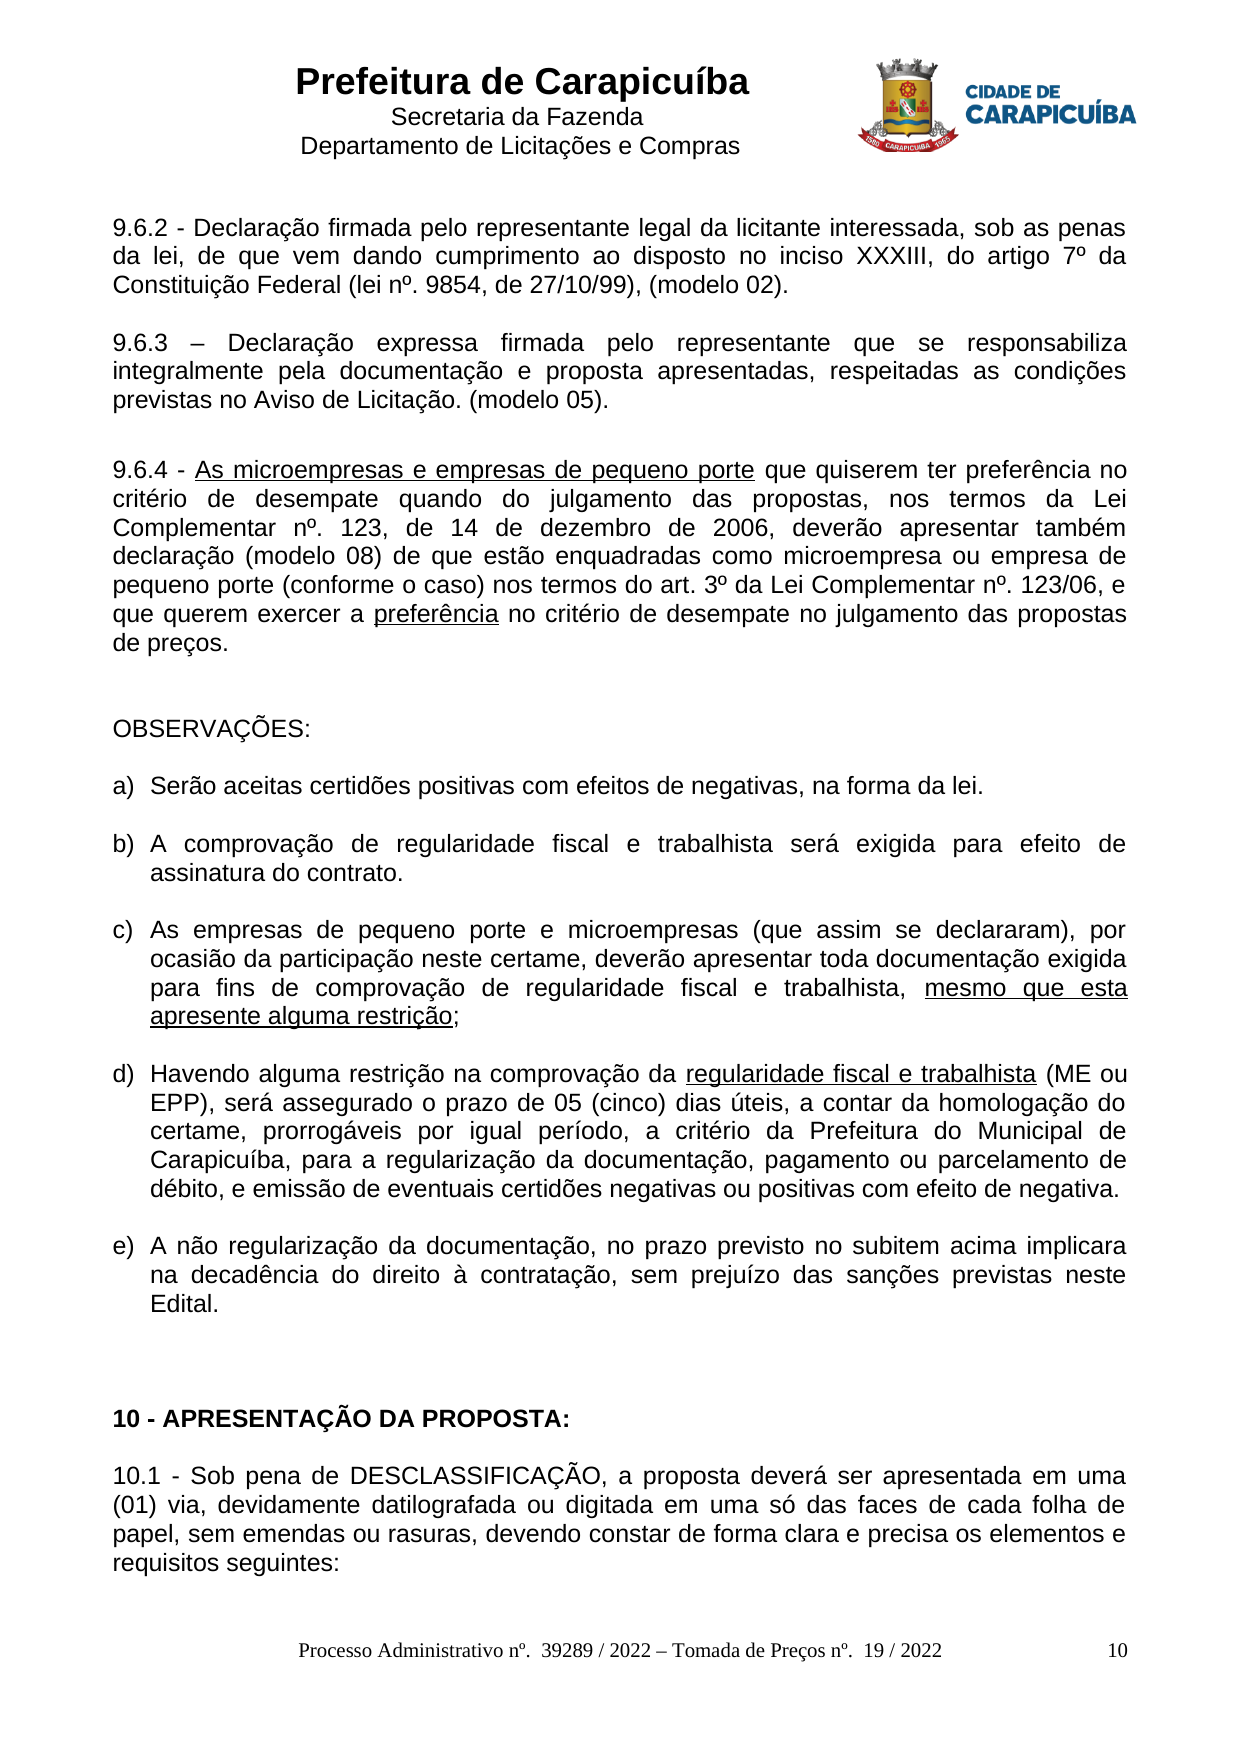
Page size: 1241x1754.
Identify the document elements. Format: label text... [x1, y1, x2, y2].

text 9.6.2 - Declaração firmada pelo representante legal da licitante interessada, sob as penas da lei, de que vem dando cumprimento ao disposto no inciso XXXIII, do artigo 7º da Constituição Federal (lei nº. 9854, de 27/10/99), (modelo 02). [112, 212, 1128, 299]
list Serão aceitas certidões positivas com efeitos de negativas, na forma da lei. [112, 771, 1128, 800]
list As empresas de pequeno porte e microempresas (que assim se declararam), por ocasião da participação neste certame, deverão apresentar toda documentação exigida para fins de comprovação de regularidade fiscal e trabalhista, mesmo que esta apresente alguma restrição; [112, 915, 1128, 1030]
text OBSERVAÇÕES: [112, 714, 1128, 742]
text 9.6.4 - As microempresas e empresas de pequeno porte que quiserem ter preferência no critério de desempate quando do julgamento das propostas, nos termos da Lei Complementar nº. 123, de 14 de dezembro de 2006, deverão apresentar também declaração (modelo 08) de que estão enquadradas como microempresa ou empresa de pequeno porte (conforme o caso) nos termos do art. 3º da Lei Complementar nº. 123/06, e que querem exercer a preferência no critério de desempate no julgamento das propostas de preços. [112, 455, 1128, 656]
picture [857, 57, 1139, 152]
list A não regularização da documentação, no prazo previsto no subitem acima implicara na decadência do direito à contratação, sem prejuízo das sanções previstas neste Edital. [112, 1231, 1128, 1317]
text 9.6.3 – Declaração expressa firmada pelo representante que se responsabiliza integralmente pela documentação e proposta apresentadas, respeitadas as condições previstas no Aviso de Licitação. (modelo 05). [112, 327, 1128, 414]
text 10.1 - Sob pena de DESCLASSIFICAÇÃO, a proposta deverá ser apresentada em uma (01) via, devidamente datilografada ou digitada em uma só das faces de cada folha de papel, sem emendas ou rasuras, devendo constar de forma clara e precisa os elementos e requisitos seguintes: [112, 1461, 1128, 1576]
text 10 - APRESENTAÇÃO DA PROPOSTA: [112, 1404, 1128, 1432]
list A comprovação de regularidade fiscal e trabalhista será exigida para efeito de assinatura do contrato. [112, 829, 1128, 886]
list Havendo alguma restrição na comprovação da regularidade fiscal e trabalhista (ME ou EPP), será assegurado o prazo de 05 (cinco) dias úteis, a contar da homologação do certame, prorrogáveis por igual período, a critério da Prefeitura do Municipal de Carapicuíba, para a regularização da documentação, pagamento ou parcelamento de débito, e emissão de eventuais certidões negativas ou positivas com efeito de negativa. [112, 1059, 1128, 1202]
